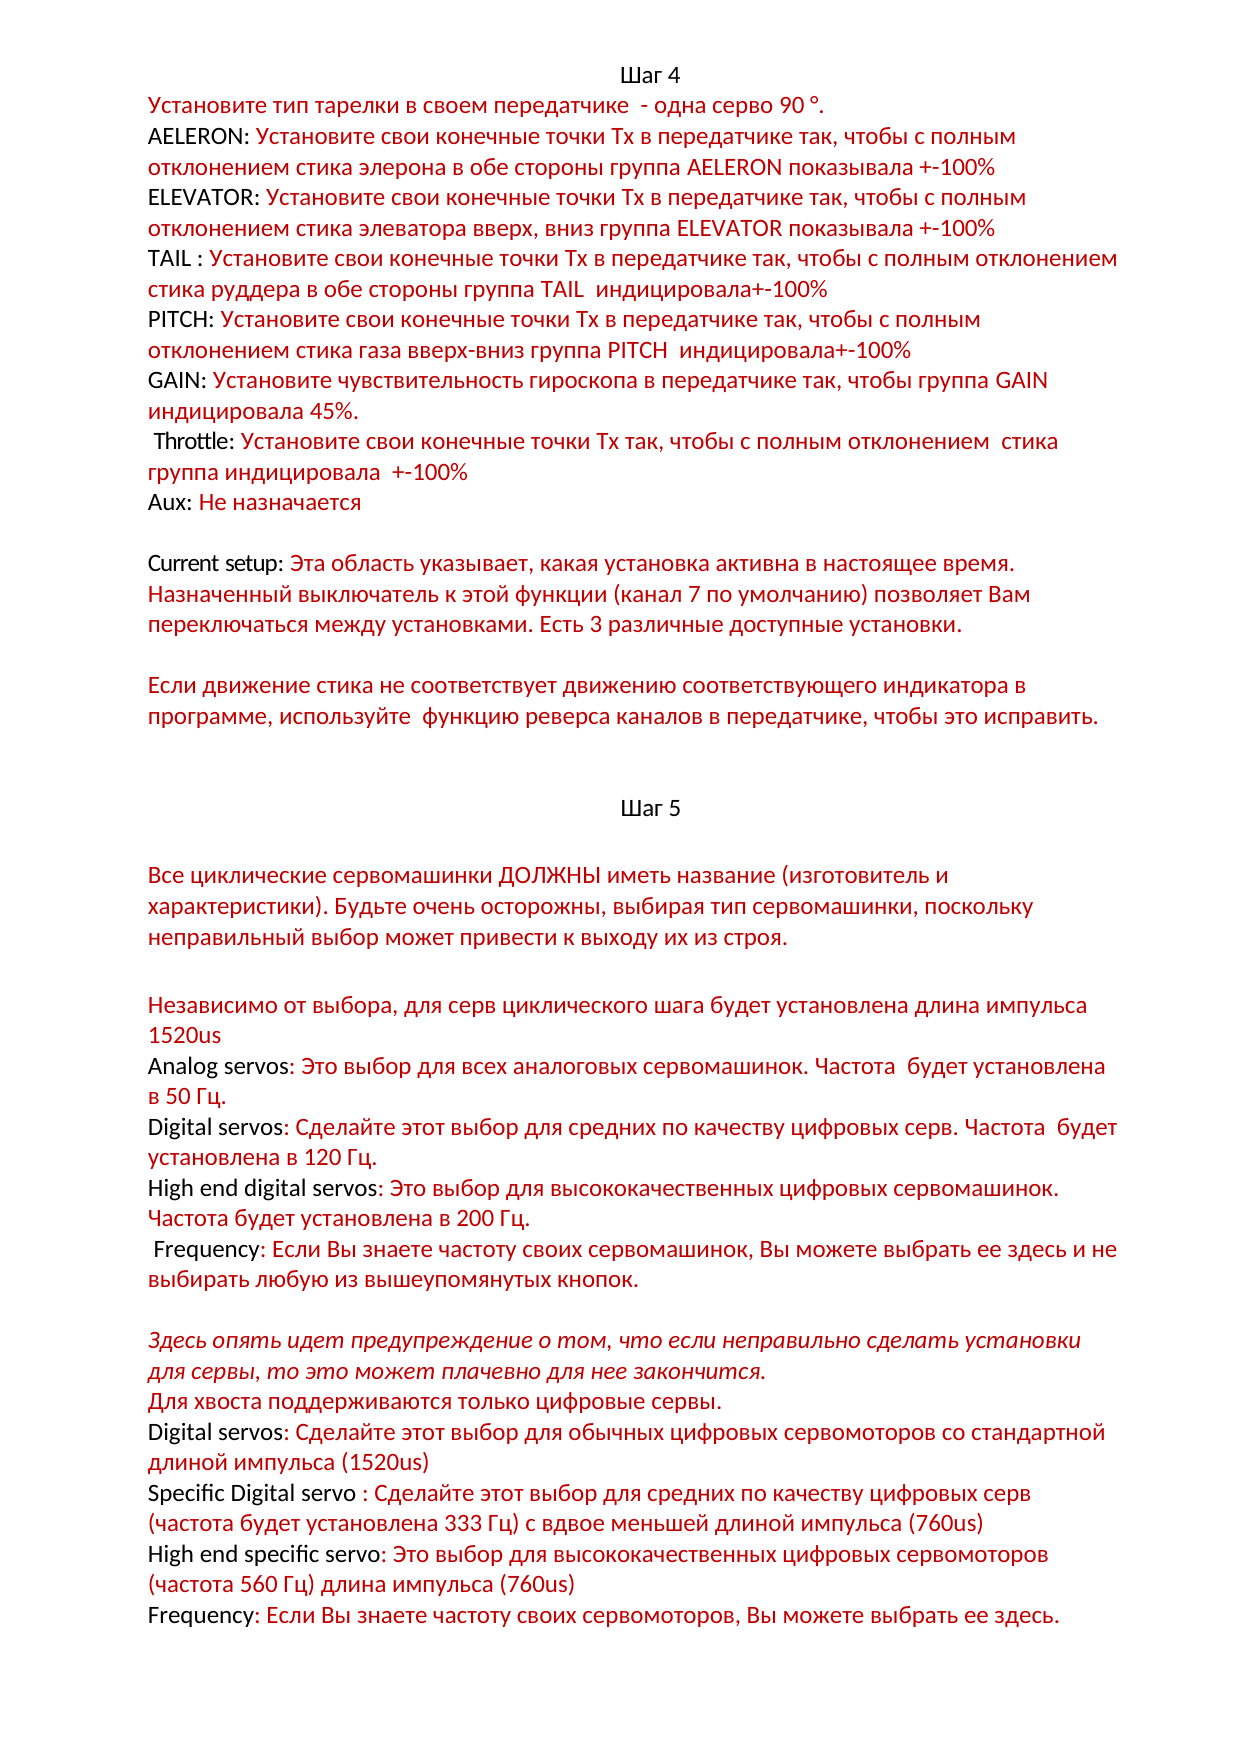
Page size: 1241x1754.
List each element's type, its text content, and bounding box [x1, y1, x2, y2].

text AELERON: Установите свои конечные точки Tx в передатчике так, чтобы с полным отклонением стика элерона в обе стороны группа AELERON показывала +-100% [148, 120, 1122, 181]
text Frequency: Если Вы знаете частоту своих сервомашинок, Вы можете выбрать ее здесь и не выбирать любую из вышеупомянутых кнопок. [148, 1233, 1122, 1294]
text Aux: Не назначается [148, 486, 1122, 517]
text Для хвоста поддерживаются только цифровые сервы. [148, 1386, 1122, 1416]
text Analog servos: Это выбор для всех аналоговых сервомашинок. Частота будет установлена в 50 Гц. [148, 1050, 1122, 1111]
text Digital servos: Сделайте этот выбор для средних по качеству цифровых серв. Частота будет установлена в 120 Гц. [148, 1111, 1122, 1172]
text Шаг 4 [148, 59, 1122, 90]
text Шаг 5 [179, 792, 1122, 822]
text TAIL : Установите свои конечные точки Tx в передатчике так, чтобы с полным отклонением стика руддера в обе стороны группа TAIL индицировала+-100% [148, 242, 1122, 303]
text Throttle: Установите свои конечные точки Tx так, чтобы с полным отклонением стика группа индицировала +-100% [148, 425, 1122, 486]
text Current setup: Эта область указывает, какая установка активна в настоящее время. Назначенный выключатель к этой функции (канал 7 по умолчанию) позволяет Вам переключаться между установками. Есть 3 различные доступные установки. [148, 547, 1122, 639]
text Specific Digital servo : Сделайте этот выбор для средних по качеству цифровых серв (частота будет установлена 333 Гц) с вдвое меньшей длиной импульса (760us) [148, 1477, 1122, 1538]
text GAIN: Установите чувствительность гироскопа в передатчике так, чтобы группа GAIN индицировала 45%. [148, 364, 1122, 425]
text Все циклические сервомашинки ДОЛЖНЫ иметь название (изготовитель и характеристики). Будьте очень осторожны, выбирая тип сервомашинки, поскольку неправильный выбор может привести к выходу их из строя. [148, 860, 1122, 951]
text Здесь опять идет предупреждение о том, что если неправильно сделать установки для сервы, то это может плачевно для нее закончится. [148, 1324, 1122, 1386]
text PITCH: Установите свои конечные точки Tx в передатчике так, чтобы с полным отклонением стика газа вверх-вниз группа PITCH индицировала+-100% [148, 303, 1122, 364]
text Digital servos: Сделайте этот выбор для обычных цифровых сервомоторов со стандартной длиной импульса (1520us) [148, 1416, 1122, 1477]
text Frequency: Если Вы знаете частоту своих сервомоторов, Вы можете выбрать ее здесь. [148, 1599, 1122, 1630]
text ELEVATOR: Установите свои конечные точки Tx в передатчике так, чтобы с полным отклонением стика элеватора вверх, вниз группа ELEVATOR показывала +-100% [148, 181, 1122, 242]
text Установите тип тарелки в своем передатчике - одна серво 90 °. [148, 90, 1122, 120]
text Если движение стика не соответствует движению соответствующего индикатора в программе, используйте функцию реверса каналов в передатчике, чтобы это исправить. [148, 669, 1122, 731]
text High end specific servo: Это выбор для высококачественных цифровых сервомоторов (частота 560 Гц) длина импульса (760us) [148, 1538, 1122, 1599]
text High end digital servos: Это выбор для высококачественных цифровых сервомашинок. Частота будет установлена в 200 Гц. [148, 1172, 1122, 1233]
text Независимо от выбора, для серв циклического шага будет установлена длина импульса 1520us [148, 989, 1122, 1050]
